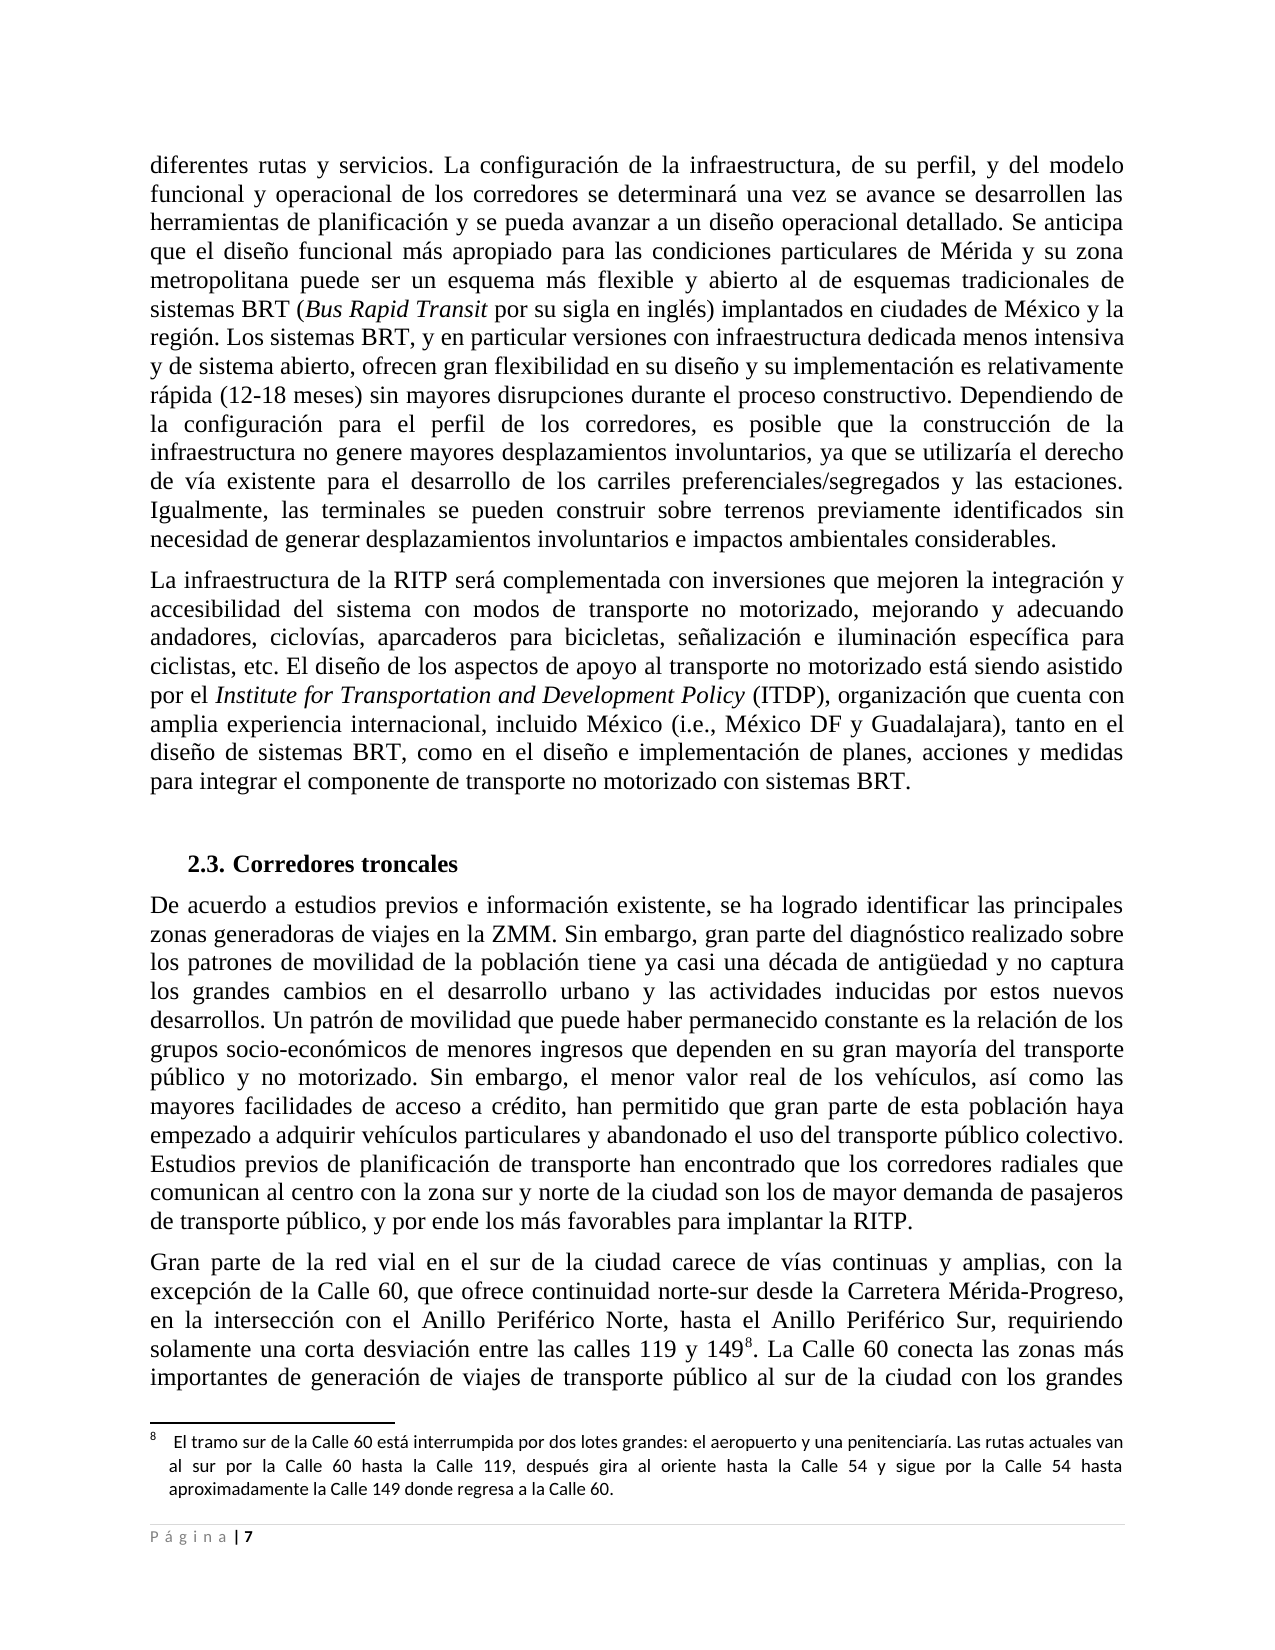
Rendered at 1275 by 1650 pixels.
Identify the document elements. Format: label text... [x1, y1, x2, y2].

text De acuerdo a estudios previos e información existente, se ha logrado identificar las principales zonas generadoras de viajes en la ZMM. Sin embargo, gran parte del diagnóstico realizado sobre los patrones de movilidad de la población tiene ya casi una década de antigüedad y no captura los grandes cambios en el desarrollo urbano y las actividades inducidas por estos nuevos desarrollos. Un patrón de movilidad que puede haber permanecido constante es la relación de los grupos socio-económicos de menores ingresos que dependen en su gran mayoría del transporte público y no motorizado. Sin embargo, el menor valor real de los vehículos, así como las mayores facilidades de acceso a crédito, han permitido que gran parte de esta población haya empezado a adquirir vehículos particulares y abandonado el uso del transporte público colectivo. Estudios previos de planificación de transporte han encontrado que los corredores radiales que comunican al centro con la zona sur y norte de la ciudad son los de mayor demanda de pasajeros de transporte público, y por ende los más favorables para implantar la RITP. [150, 890, 1125, 1235]
text La infraestructura de la RITP será complementada con inversiones que mejoren la integración y accesibilidad del sistema con modos de transporte no motorizado, mejorando y adecuando andadores, ciclovías, aparcaderos para bicicletas, señalización e iluminación específica para ciclistas, etc. El diseño de los aspectos de apoyo al transporte no motorizado está siendo asistido por el Institute for Transportation and Development Policy (ITDP), organización que cuenta con amplia experiencia internacional, incluido México (i.e., México DF y Guadalajara), tanto en el diseño de sistemas BRT, como en el diseño e implementación de planes, acciones y medidas para integrar el componente de transporte no motorizado con sistemas BRT. [150, 565, 1125, 795]
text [150, 150, 1125, 552]
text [150, 1247, 1125, 1391]
list Corredores troncales [187, 849, 1125, 877]
